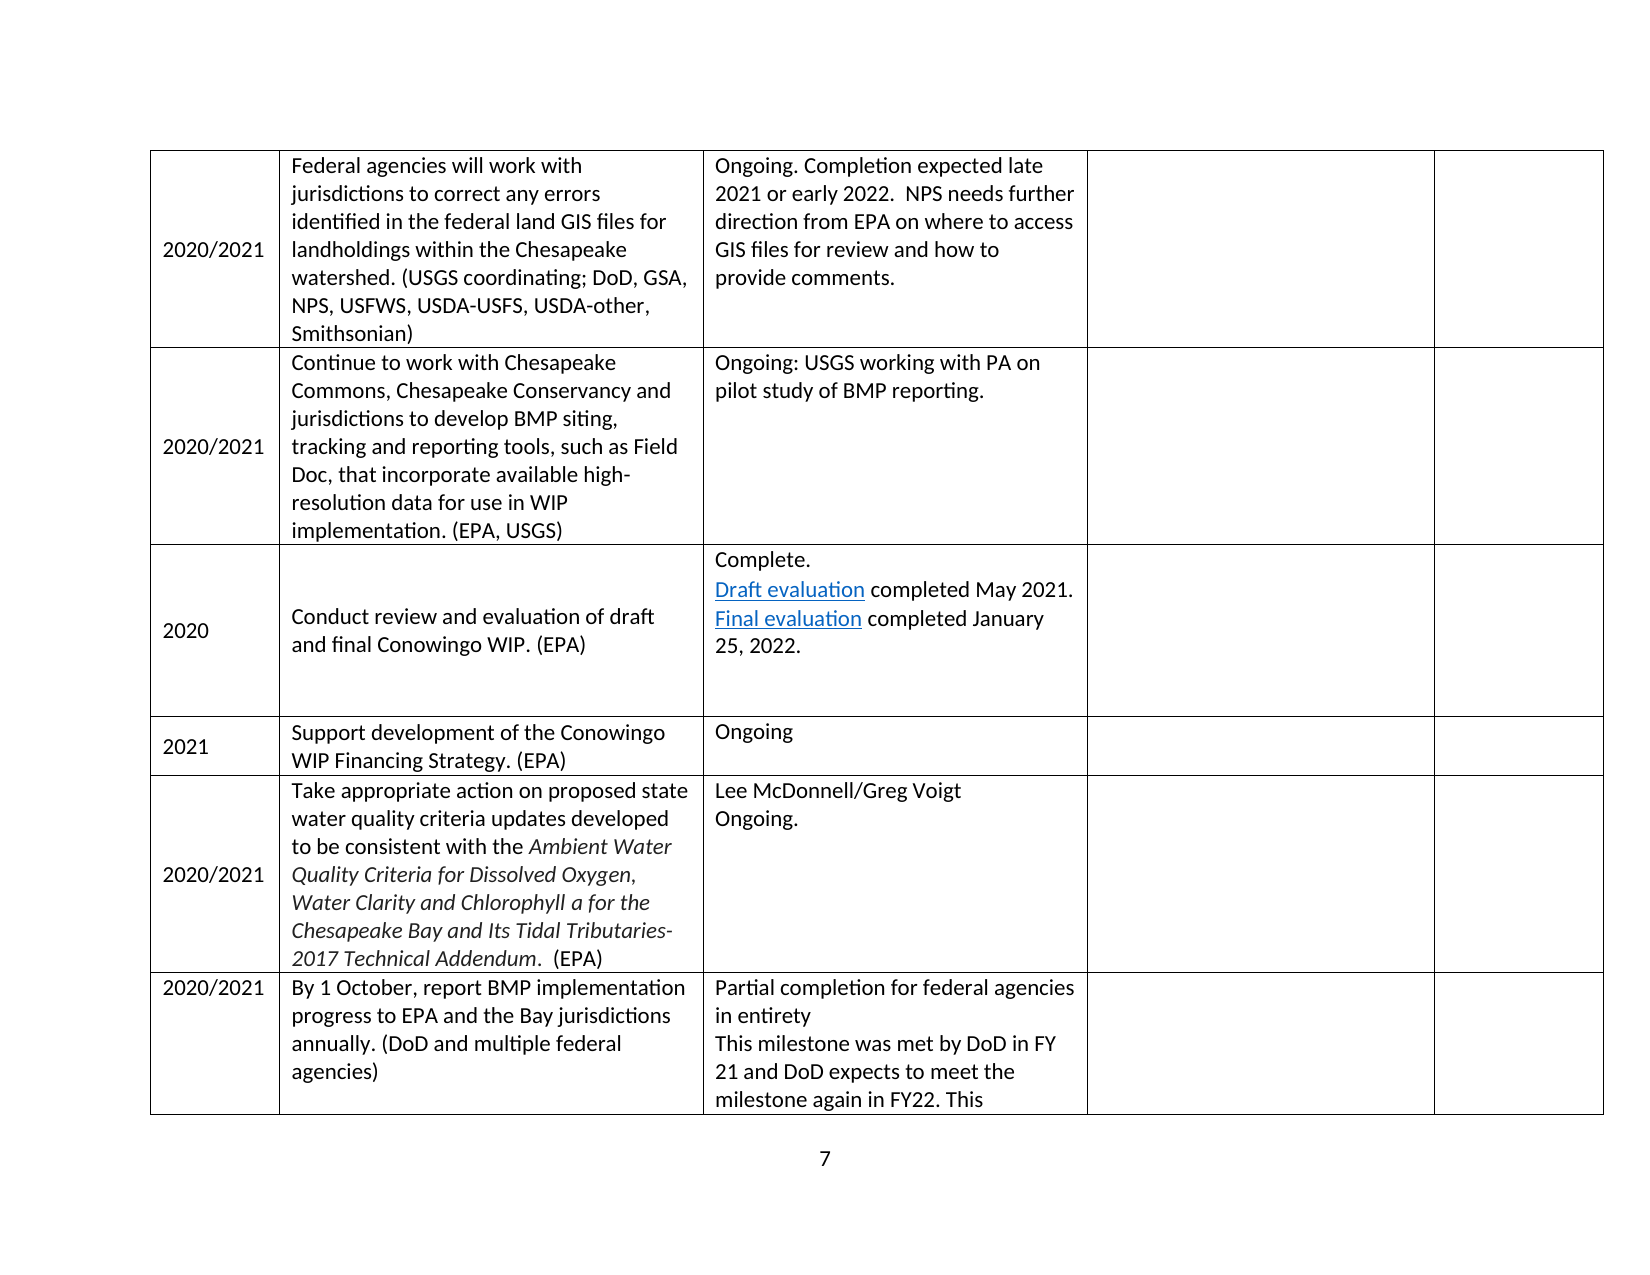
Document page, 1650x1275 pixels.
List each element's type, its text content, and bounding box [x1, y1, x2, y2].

table_cell 2021 [151, 717, 279, 775]
table_cell [1435, 717, 1603, 775]
table_cell [1088, 717, 1434, 775]
table_cell Continue to work with Chesapeake Commons, Chesapeake Conservancy and jurisdictions to develop BMP siting, tracking and reporting tools, such as Field Doc, that incorporate available high-resolution data for use in WIP implementation. (EPA, USGS) [280, 348, 703, 544]
table_cell [1435, 545, 1603, 716]
table_cell [1088, 545, 1434, 716]
table_cell Take appropriate action on proposed state water quality criteria updates developed to be consistent with the Ambient Water Criteria for Dissolved Oxygen, Water Clarity and Chlorophyll a for the Chesapeake Bay and Its Tidal Tributaries- 2017 Addendum. (EPA) [280, 776, 703, 972]
table_cell [1088, 348, 1434, 544]
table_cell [280, 973, 703, 1113]
table_cell [1088, 151, 1434, 347]
table_cell 2020/2021 [151, 973, 279, 1113]
table_cell [1088, 776, 1434, 972]
table_cell 2020/2021 [151, 151, 279, 347]
table_cell Support development of the Conowingo WIP Financing Strategy. (EPA) [280, 717, 703, 775]
table_cell [1435, 973, 1603, 1113]
table_cell Federal agencies will work with jurisdictions to correct any errors identified in the federal land GIS files for landholdings within the Chesapeake watershed. (USGS coordinating; DoD, GSA, NPS, USFWS, USDA-USFS, USDA-other, Smithsonian) [280, 151, 703, 347]
table_cell [1435, 151, 1603, 347]
table_cell [1435, 776, 1603, 972]
table_cell Ongoing [704, 717, 1087, 775]
table_cell Lee McDonnell/Greg Voigt Ongoing. [704, 776, 1087, 972]
table_cell [1088, 973, 1434, 1113]
table_cell [1435, 348, 1603, 544]
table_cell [704, 973, 1087, 1113]
table_cell 2020/2021 [151, 348, 279, 544]
table_cell Ongoing: USGS working with PA on pilot study of BMP reporting. [704, 348, 1087, 544]
table_cell 2020/2021 [151, 776, 279, 972]
table_cell Ongoing. Completion expected late 2021 or early 2022. NPS needs further direction from EPA on where to access GIS files for review and how to provide comments. [704, 151, 1087, 347]
table_cell Complete. Draft evaluation completed May 2021. Final evaluation completed January 25, 2022. [704, 545, 1087, 716]
table_cell Conduct review and evaluation of draft and final Conowingo WIP. (EPA) [280, 545, 703, 716]
table_cell 2020 [151, 545, 279, 716]
